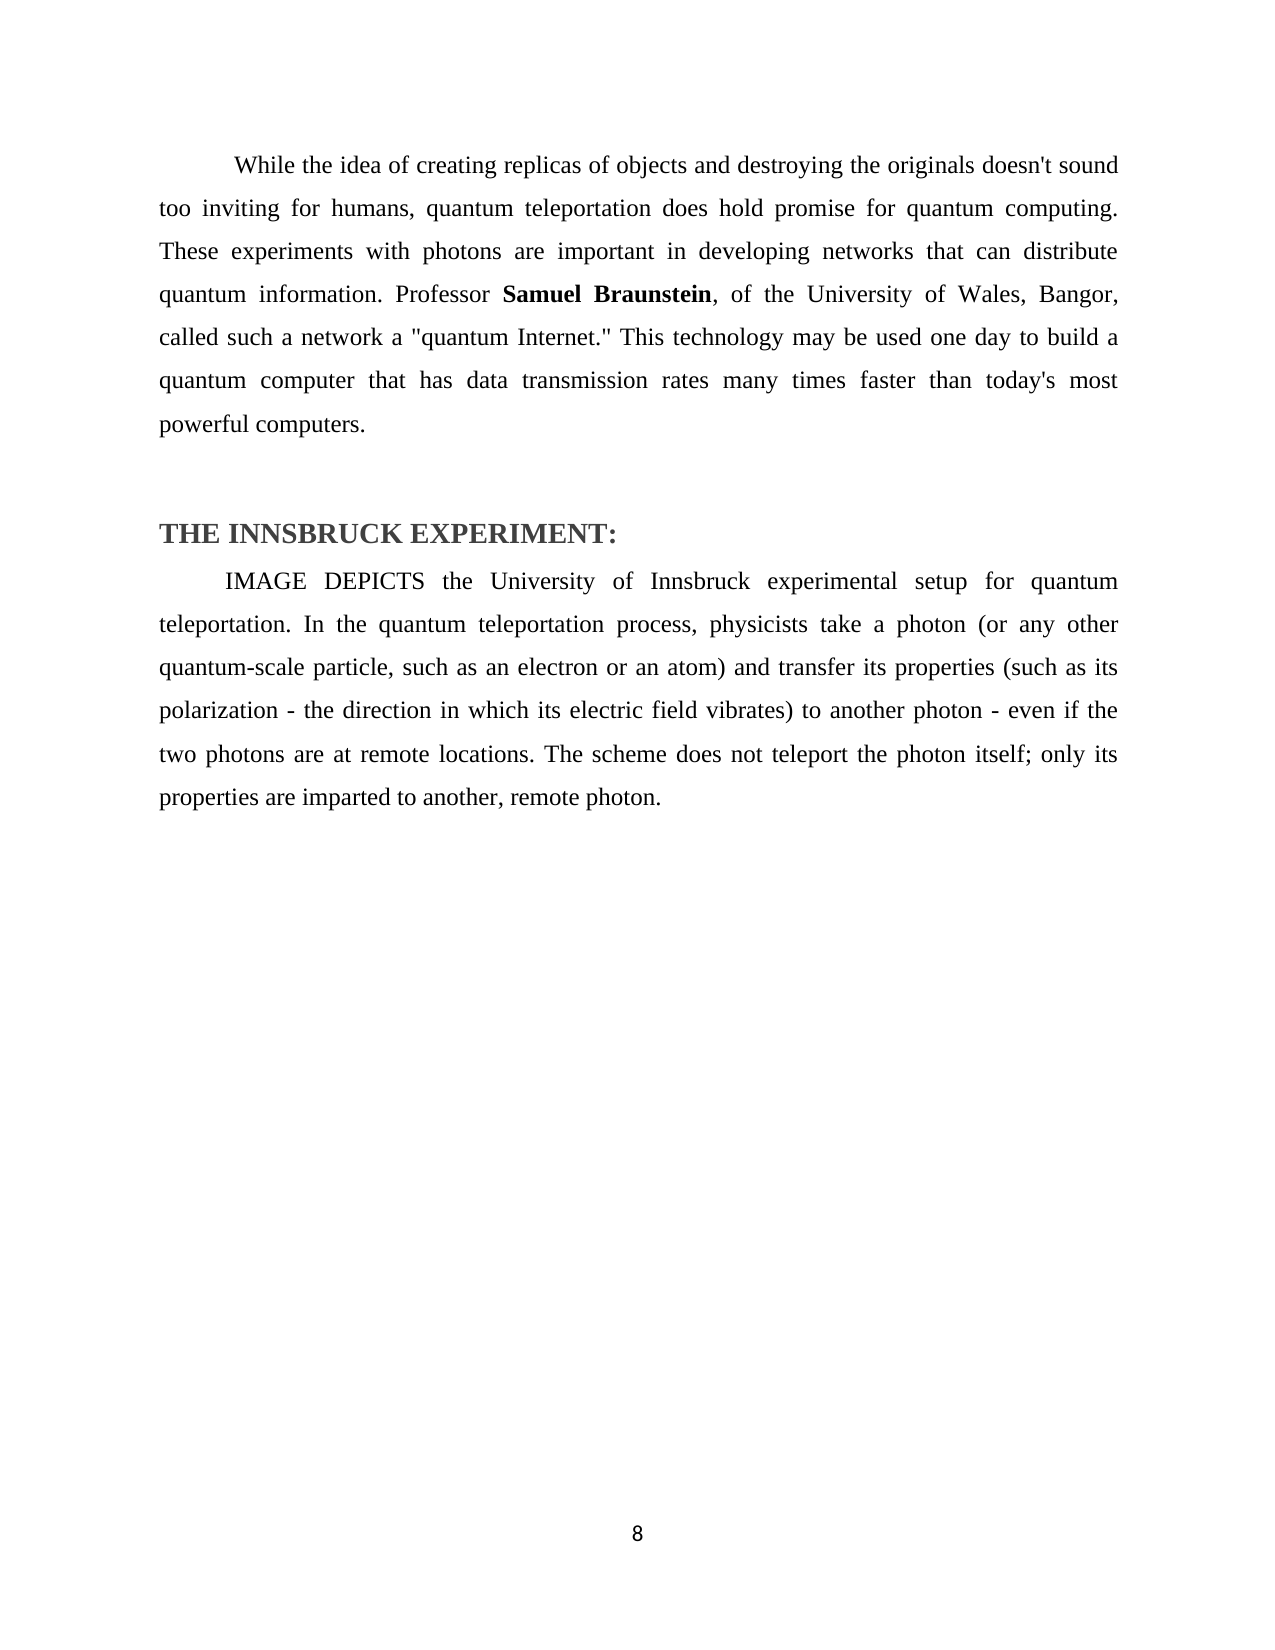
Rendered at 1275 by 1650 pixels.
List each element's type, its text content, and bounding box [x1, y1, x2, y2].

text IMAGE DEPICTS the University of Innsbruck experimental setup for quantum teleportation. In the quantum teleportation process, physicists take a photon (or any other quantum-scale particle, such as an electron or an atom) and transfer its properties (such as its polarization - the direction in which its electric field vibrates) to another photon - even if the two photons are at remote locations. The scheme does not teleport the photon itself; only its properties are imparted to another, remote photon. [159, 566, 1119, 811]
subtitle THE INNSBRUCK EXPERIMENT: [159, 516, 1119, 549]
text While the idea of creating replicas of objects and destroying the originals doesn't sound too inviting for humans, quantum teleportation does hold promise for quantum computing. These experiments with photons are important in developing networks that can distribute quantum information. Professor Samuel Braunstein, of the University of Wales, Bangor, called such a network a "quantum Internet." This technology may be used one day to build a quantum computer that has data transmission rates many times faster than today's most powerful computers. [159, 150, 1119, 437]
